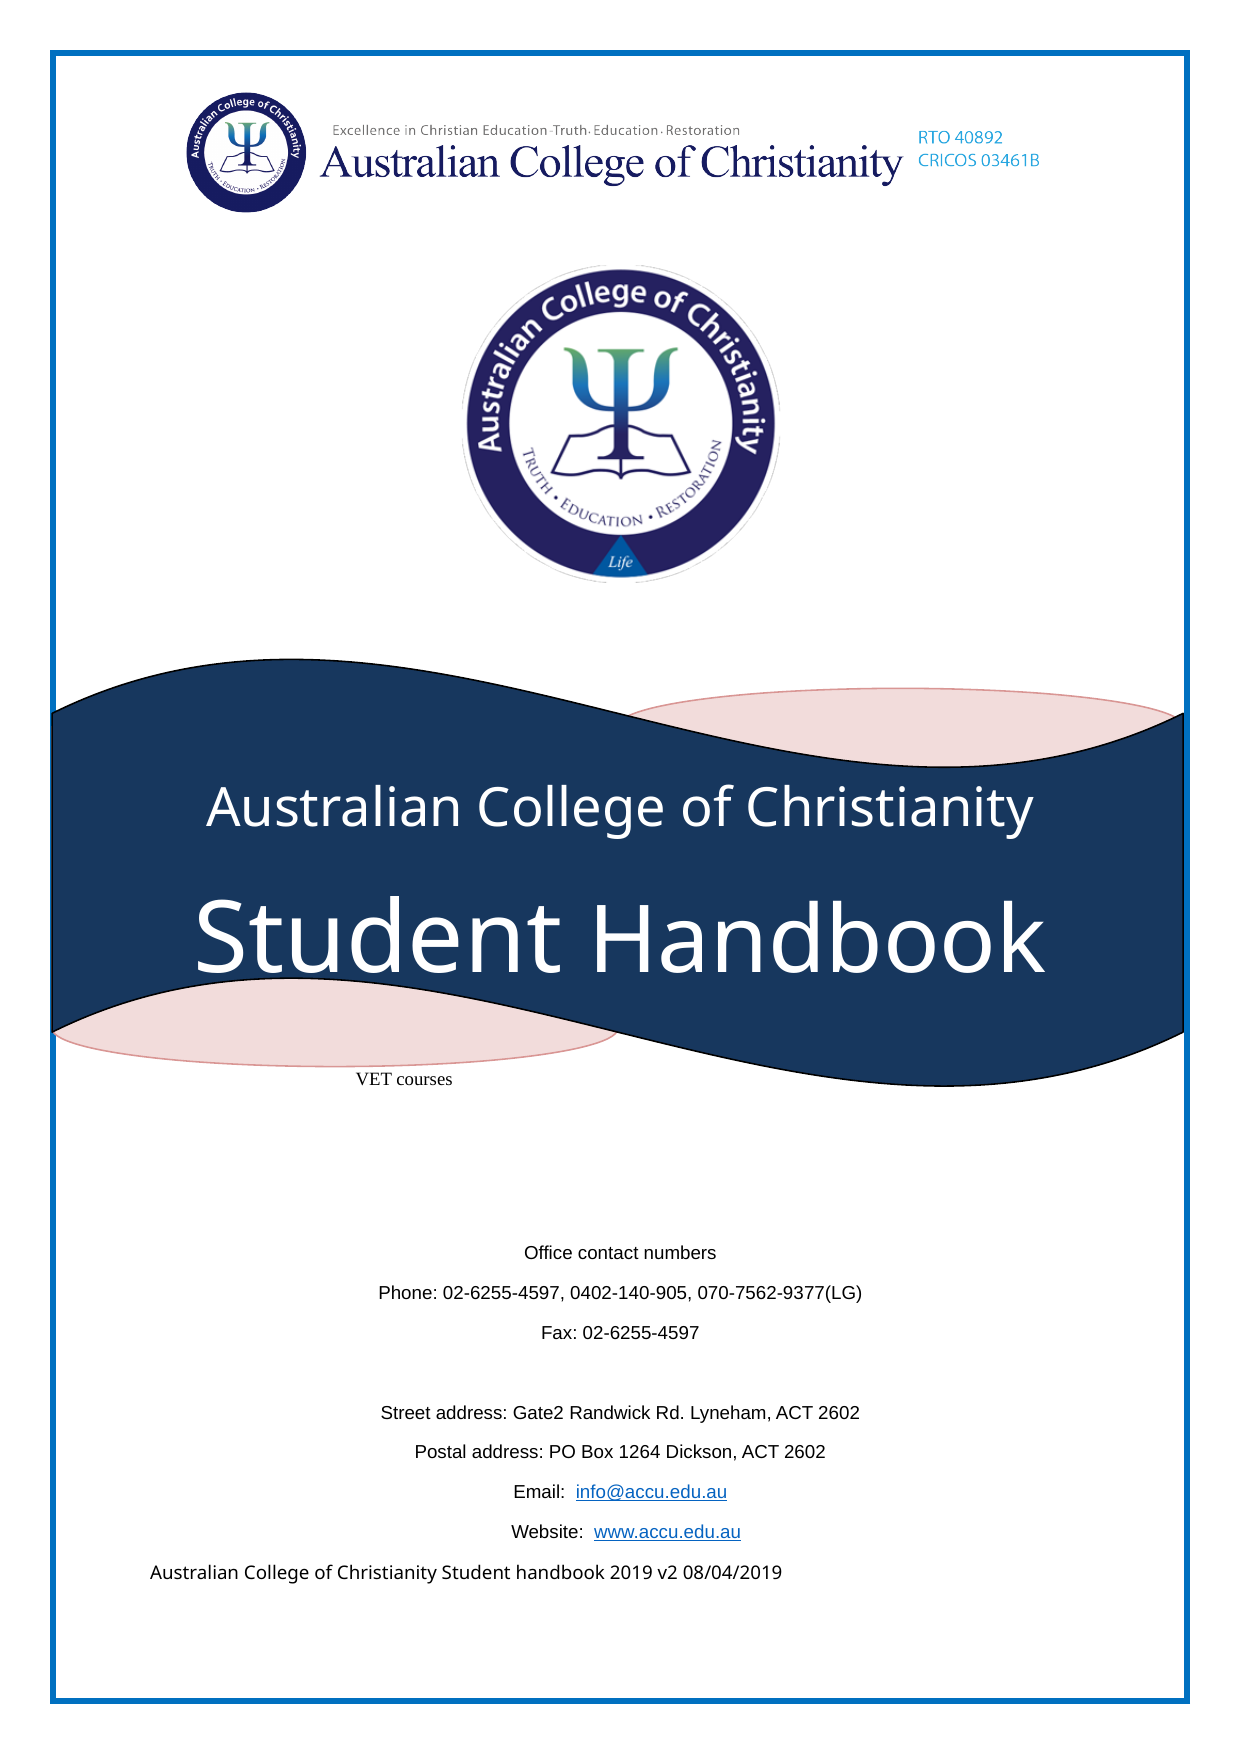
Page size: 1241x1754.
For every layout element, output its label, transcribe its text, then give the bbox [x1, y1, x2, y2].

text Office contact numbers [150, 1242, 1090, 1263]
text Phone: 02-6255-4597, 0402-140-905, 070-7562-9377(LG) [150, 1282, 1090, 1303]
text Email: info@accu.edu.au [150, 1481, 1090, 1503]
picture [461, 265, 781, 583]
text Street address: Gate2 Randwick Rd. Lyneham, ACT 2602 [150, 1401, 1090, 1423]
text Postal address: PO Box 1264 Dickson, ACT 2602 [150, 1441, 1090, 1463]
picture [178, 88, 1047, 216]
text Website: www.accu.edu.au [150, 1521, 1090, 1543]
text VET courses [150, 1067, 1090, 1089]
text Fax: 02-6255-4597 [150, 1322, 1090, 1343]
